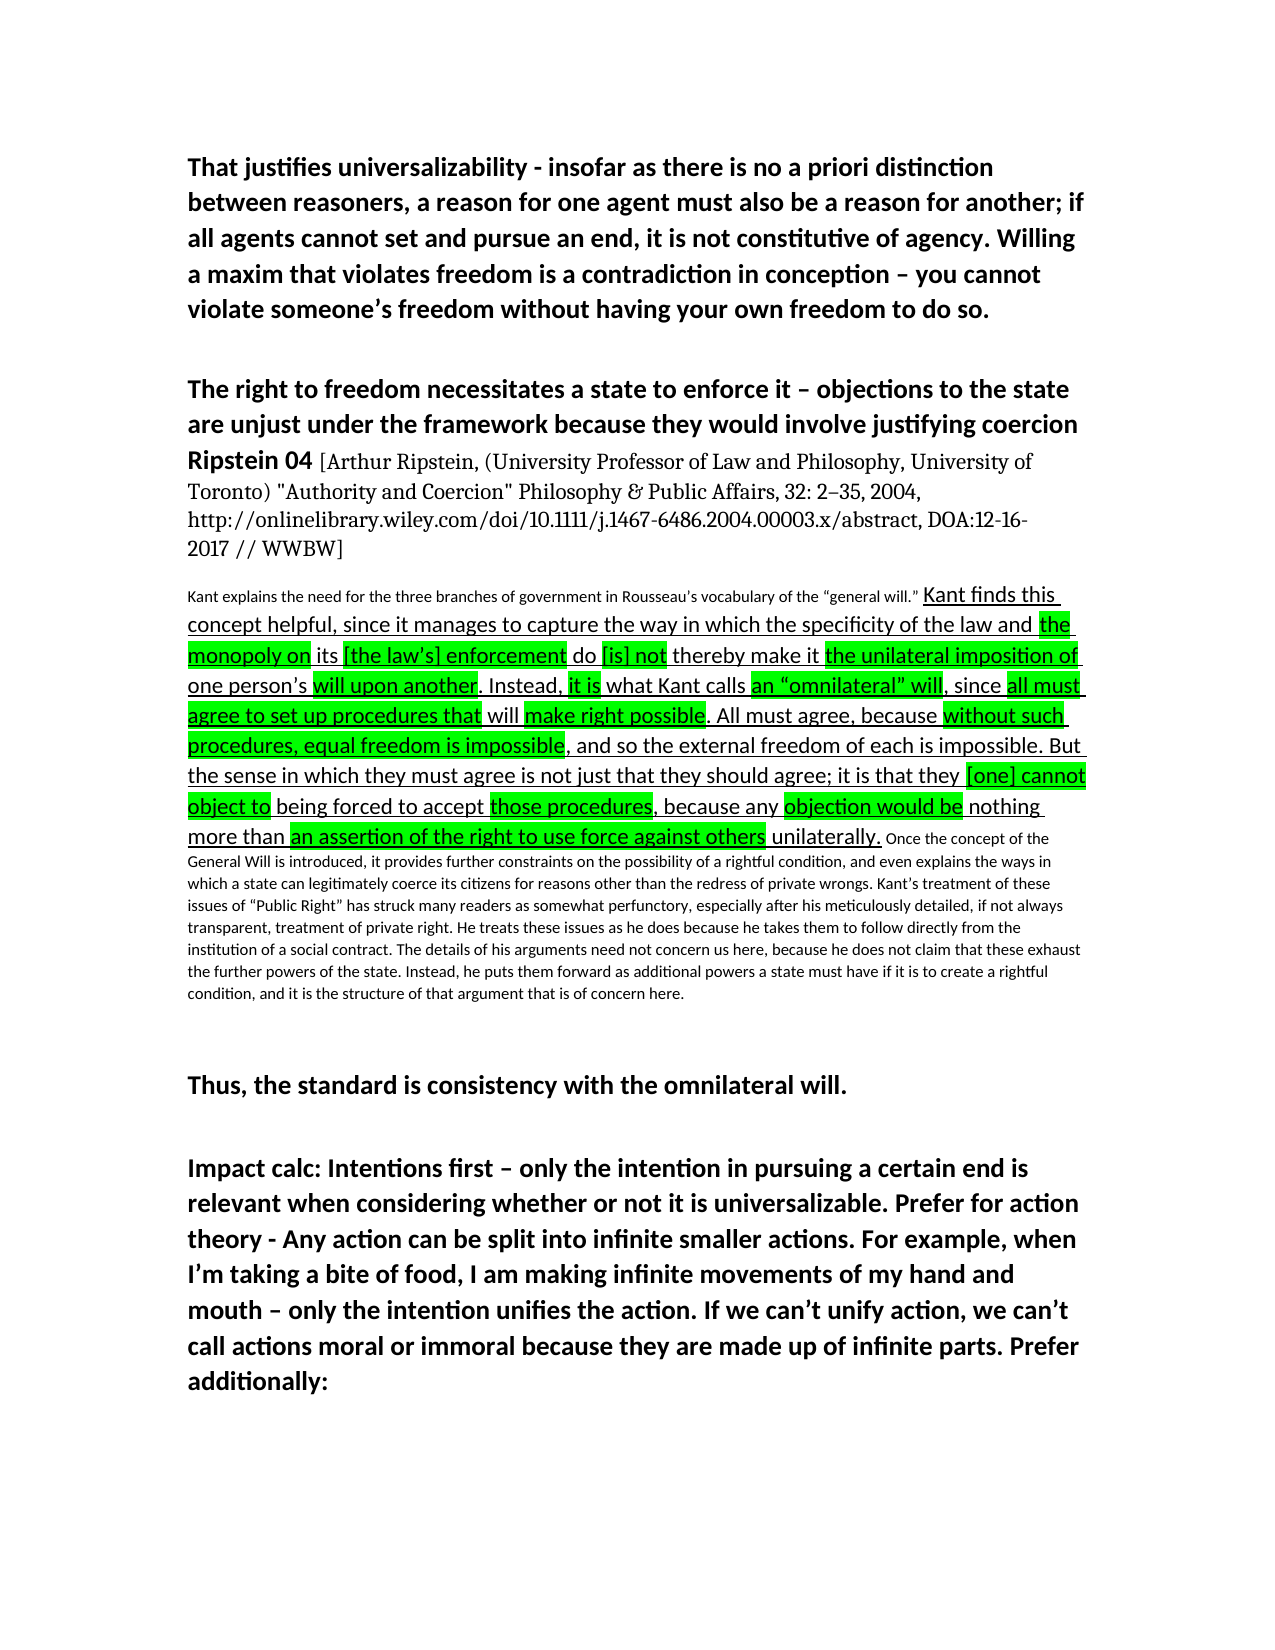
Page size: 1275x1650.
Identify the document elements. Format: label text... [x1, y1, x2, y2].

text Kant explains the need for the three branches of government in Rousseau’s vocabulary of the “general will.” Kant finds this concept helpful, since it manages to capture the way in which the specificity of the law and the monopoly on its [the law’s] enforcement do [is] not thereby make it the unilateral imposition of one person’s will upon another. Instead, it is what Kant calls an “omnilateral” will, since all must agree to set up procedures that will make right possible. All must agree, because without such procedures, equal freedom is impossible, and so the external freedom of each is impossible. But the sense in which they must agree is not just that they should agree; it is that they [one] cannot object to being forced to accept those procedures, because any objection would be nothing more than an assertion of the right to use force against others unilaterally. Once the concept of the General Will is introduced, it provides further constraints on the possibility of a rightful condition, and even explains the ways in which a state can legitimately coerce its citizens for reasons other than the redress of private wrongs. Kant’s treatment of these issues of “Public Right” has struck many readers as somewhat perfunctory, especially after his meticulously detailed, if not always transparent, treatment of private right. He treats these issues as he does because he takes them to follow directly from the institution of a social contract. The details of his arguments need not concern us here, because he does not claim that these exhaust the further powers of the state. Instead, he puts them forward as additional powers a state must have if it is to create a rightful condition, and it is the structure of that argument that is of concern here. [187, 757, 1087, 1003]
subtitle The right to freedom necessitates a state to enforce it – objections to the state are unjust under the framework because they would involve justifying coercion [187, 372, 1087, 441]
subtitle Thus, the standard is consistency with the omnilateral will. [187, 1068, 1087, 1101]
text Ripstein 04 [Arthur Ripstein, (University Professor of Law and Philosophy, University of Toronto) "Authority and Coercion" Philosophy & Public Affairs, 32: 2–35, 2004, http://onlinelibrary.wiley.com/doi/10.1111/j.1467-6486.2004.00003.x/abstract, DOA:12-16-2017 // WWBW] [187, 443, 1087, 562]
text Kant explains the need for the three branches of government in Rousseau’s vocabulary of the “general will.” Kant finds this concept helpful, since it manages to capture the way in which the specificity of the law and the monopoly on its [the law’s] enforcement do [is] not thereby make it the unilateral imposition of one person’s will upon another. Instead, it is what Kant calls an “omnilateral” will, since all must agree to set up procedures that will make right possible. All must agree, because without such procedures, equal freedom is impossible, and so the external freedom of each is impossible. But the sense in which they must agree is not just that they should agree; it is that they [one] cannot object to being forced to accept those procedures, because any objection would be nothing more than an assertion of the right to use force against others unilaterally. Once the concept of the General Will is introduced, it provides further constraints on the possibility of a rightful condition, and even explains the ways in which a state can legitimately coerce its citizens for reasons other than the redress of private wrongs. Kant’s treatment of these issues of “Public Right” has struck many readers as somewhat perfunctory, especially after his meticulously detailed, if not always transparent, treatment of private right. He treats these issues as he does because he takes them to follow directly from the institution of a social contract. The details of his arguments need not concern us here, because he does not claim that these exhaust the further powers of the state. Instead, he puts them forward as additional powers a state must have if it is to create a rightful condition, and it is the structure of that argument that is of concern here. [187, 580, 1087, 756]
subtitle That justifies universalizability - insofar as there is no a priori distinction between reasoners, a reason for one agent must also be a reason for another; if all agents cannot set and pursue an end, it is not constitutive of agency. Willing a maxim that violates freedom is a contradiction in conception – you cannot violate someone’s freedom without having your own freedom to do so. [187, 150, 1087, 326]
subtitle Impact calc: Intentions first – only the intention in pursuing a certain end is relevant when considering whether or not it is universalizable. Prefer for action theory - Any action can be split into infinite smaller actions. For example, when I’m taking a bite of food, I am making infinite movements of my hand and mouth – only the intention unifies the action. If we can’t unify action, we can’t call actions moral or immoral because they are made up of infinite parts. Prefer additionally: [187, 1151, 1087, 1398]
